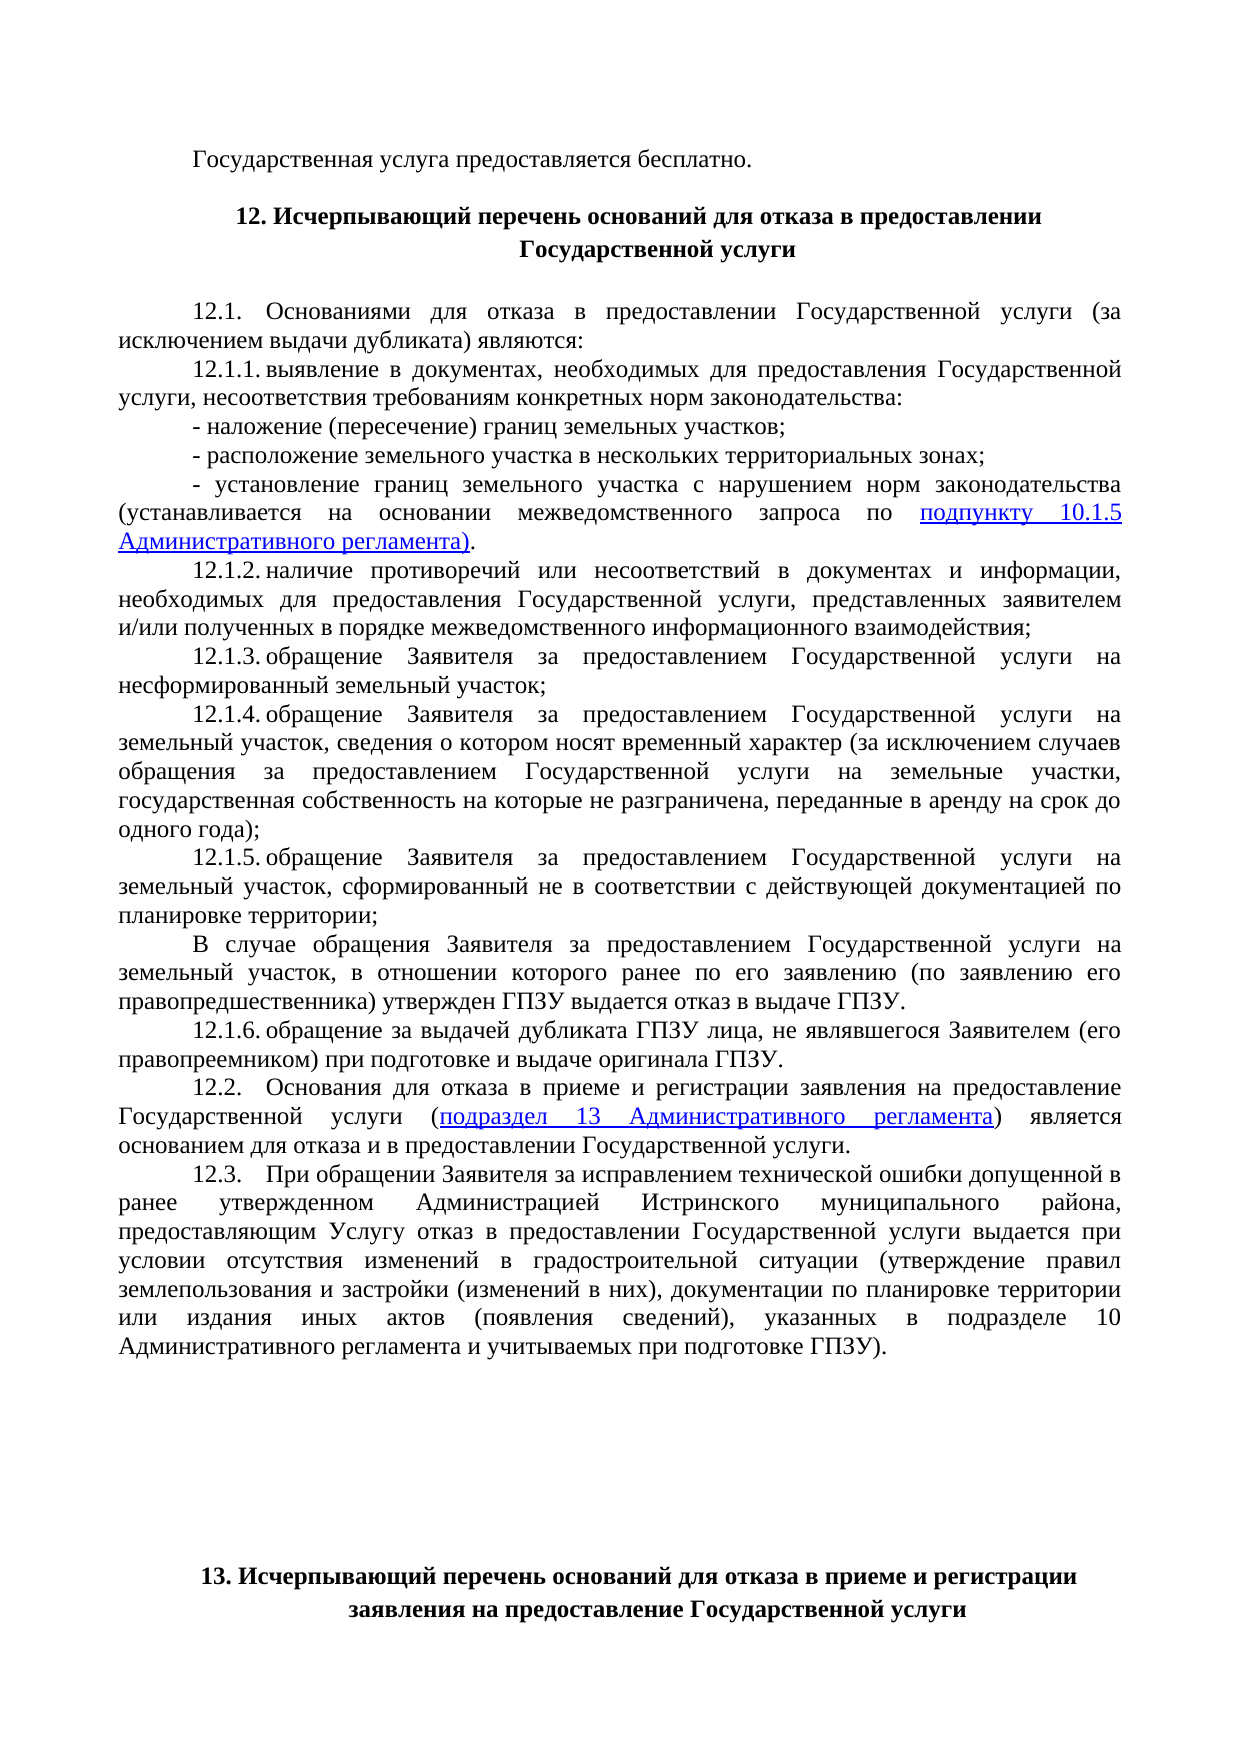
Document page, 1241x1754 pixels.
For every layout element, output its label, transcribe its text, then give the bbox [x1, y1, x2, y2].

text 12.1.1. выявление в документах, необходимых для предоставления Государственной услуги, несоответствия требованиям конкретных норм законодательства: [118, 354, 1122, 411]
text 12.1.2. наличие противоречий или несоответствий в документах и информации, необходимых для предоставления Государственной услуги, представленных заявителем и/или полученных в порядке межведомственного информационного взаимодействия; [118, 555, 1122, 641]
text 12.2. Основания для отказа в приеме и регистрации заявления на предоставление Государственной услуги (подраздел 13 Административного регламента) является основанием для отказа и в предоставлении Государственной услуги. [118, 1072, 1122, 1159]
text 12.1.3. обращение Заявителя за предоставлением Государственной услуги на несформированный земельный участок; [118, 641, 1122, 699]
text - расположение земельного участка в нескольких территориальных зонах; [118, 440, 1122, 469]
text 12.1.6. обращение за выдачей дубликата ГПЗУ лица, не являвшегося Заявителем (его правопреемником) при подготовке и выдаче оригинала ГПЗУ. [118, 1015, 1122, 1072]
list Исчерпывающий перечень оснований для отказа в приеме и регистрации заявления на предоставление Государственной услуги [156, 1561, 1122, 1623]
text 12.1.5. обращение Заявителя за предоставлением Государственной услуги на земельный участок, сформированный не в соответствии с действующей документацией по планировке территории; [118, 842, 1122, 929]
text 12.1.4. обращение Заявителя за предоставлением Государственной услуги на земельный участок, сведения о котором носят временный характер (за исключением случаев обращения за предоставлением Государственной услуги на земельные участки, государственная собственность на которые не разграничена, переданные в аренду на срок до одного года); [118, 699, 1122, 842]
list Исчерпывающий перечень оснований для отказа в предоставлении Государственной услуги [156, 201, 1122, 263]
text - наложение (пересечение) границ земельных участков; [118, 411, 1122, 440]
text - установление границ земельного участка с нарушением норм законодательства (устанавливается на основании межведомственного запроса по подпункту 10.1.5 Административного регламента). [118, 469, 1122, 555]
text Государственная услуга предоставляется бесплатно. [118, 144, 1122, 173]
text В случае обращения Заявителя за предоставлением Государственной услуги на земельный участок, в отношении которого ранее по его заявлению (по заявлению его правопредшественника) утвержден ГПЗУ выдается отказ в выдаче ГПЗУ. [118, 929, 1122, 1015]
text 12.1. Основаниями для отказа в предоставлении Государственной услуги (за исключением выдачи дубликата) являются: [118, 296, 1122, 354]
text 12.3. При обращении Заявителя за исправлением технической ошибки допущенной в ранее утвержденном Администрацией Истринского муниципального района, предоставляющим Услугу отказ в предоставлении Государственной услуги выдается при условии отсутствия изменений в градостроительной ситуации (утверждение правил землепользования и застройки (изменений в них), документации по планировке территории или издания иных актов (появления сведений), указанных в подразделе 10 Административного регламента и учитываемых при подготовке ГПЗУ). [118, 1159, 1122, 1360]
